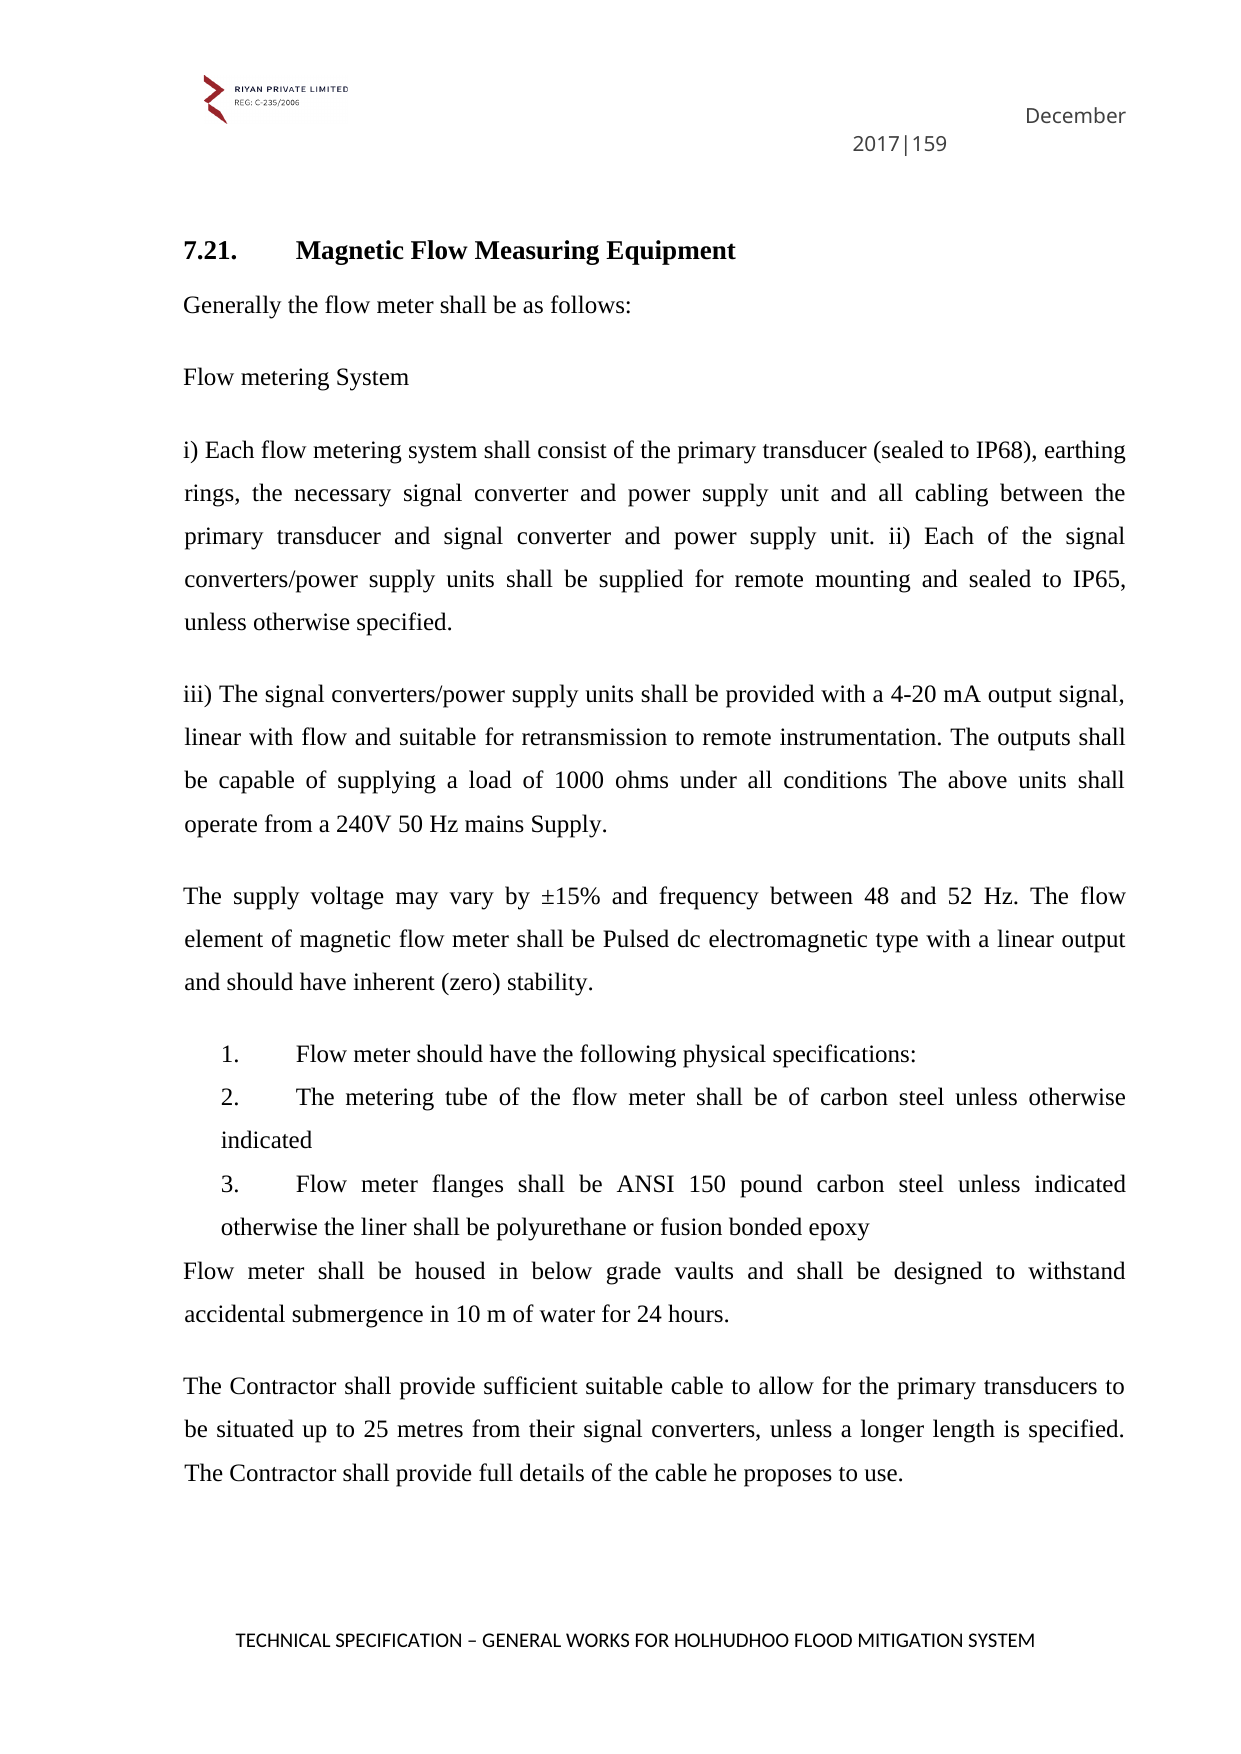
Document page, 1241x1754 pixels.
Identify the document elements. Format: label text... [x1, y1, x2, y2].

text Flow metering System [183, 362, 1127, 391]
subtitle Magnetic Flow Measuring Equipment [183, 234, 1126, 265]
text The supply voltage may vary by ±15% and frequency between 48 and 52 Hz. The flow element of magnetic flow meter shall be Pulsed dc electromagnetic type with a linear output and should have inherent (zero) stability. [183, 881, 1127, 996]
picture [203, 75, 348, 124]
text i) Each flow metering system shall consist of the primary transducer (sealed to IP68), earthing rings, the necessary signal converter and power supply unit and all cabling between the primary transducer and signal converter and power supply unit. ii) Each of the signal converters/power supply units shall be supplied for remote mounting and sealed to IP65, unless otherwise specified. [183, 435, 1127, 636]
text Flow meter shall be housed in below grade vaults and shall be designed to withstand accidental submergence in 10 m of water for 24 hours. [183, 1256, 1127, 1328]
list Flow meter should have the following physical specifications: [221, 1039, 1127, 1068]
list The metering tube of the flow meter shall be of carbon steel unless otherwise indicated [221, 1082, 1127, 1154]
text The Contractor shall provide sufficient suitable cable to allow for the primary transducers to be situated up to 25 metres from their signal converters, unless a longer length is specified. The Contractor shall provide full details of the cable he proposes to use. [183, 1371, 1127, 1486]
text Generally the flow meter shall be as follows: [183, 290, 1127, 319]
text iii) The signal converters/power supply units shall be provided with a 4-20 mA output signal, linear with flow and suitable for retransmission to remote instrumentation. The outputs shall be capable of supplying a load of 1000 ohms under all conditions The above units shall operate from a 240V 50 Hz mains Supply. [183, 679, 1127, 837]
list Flow meter flanges shall be ANSI 150 pound carbon steel unless indicated otherwise the liner shall be polyurethane or fusion bonded epoxy [221, 1169, 1127, 1241]
